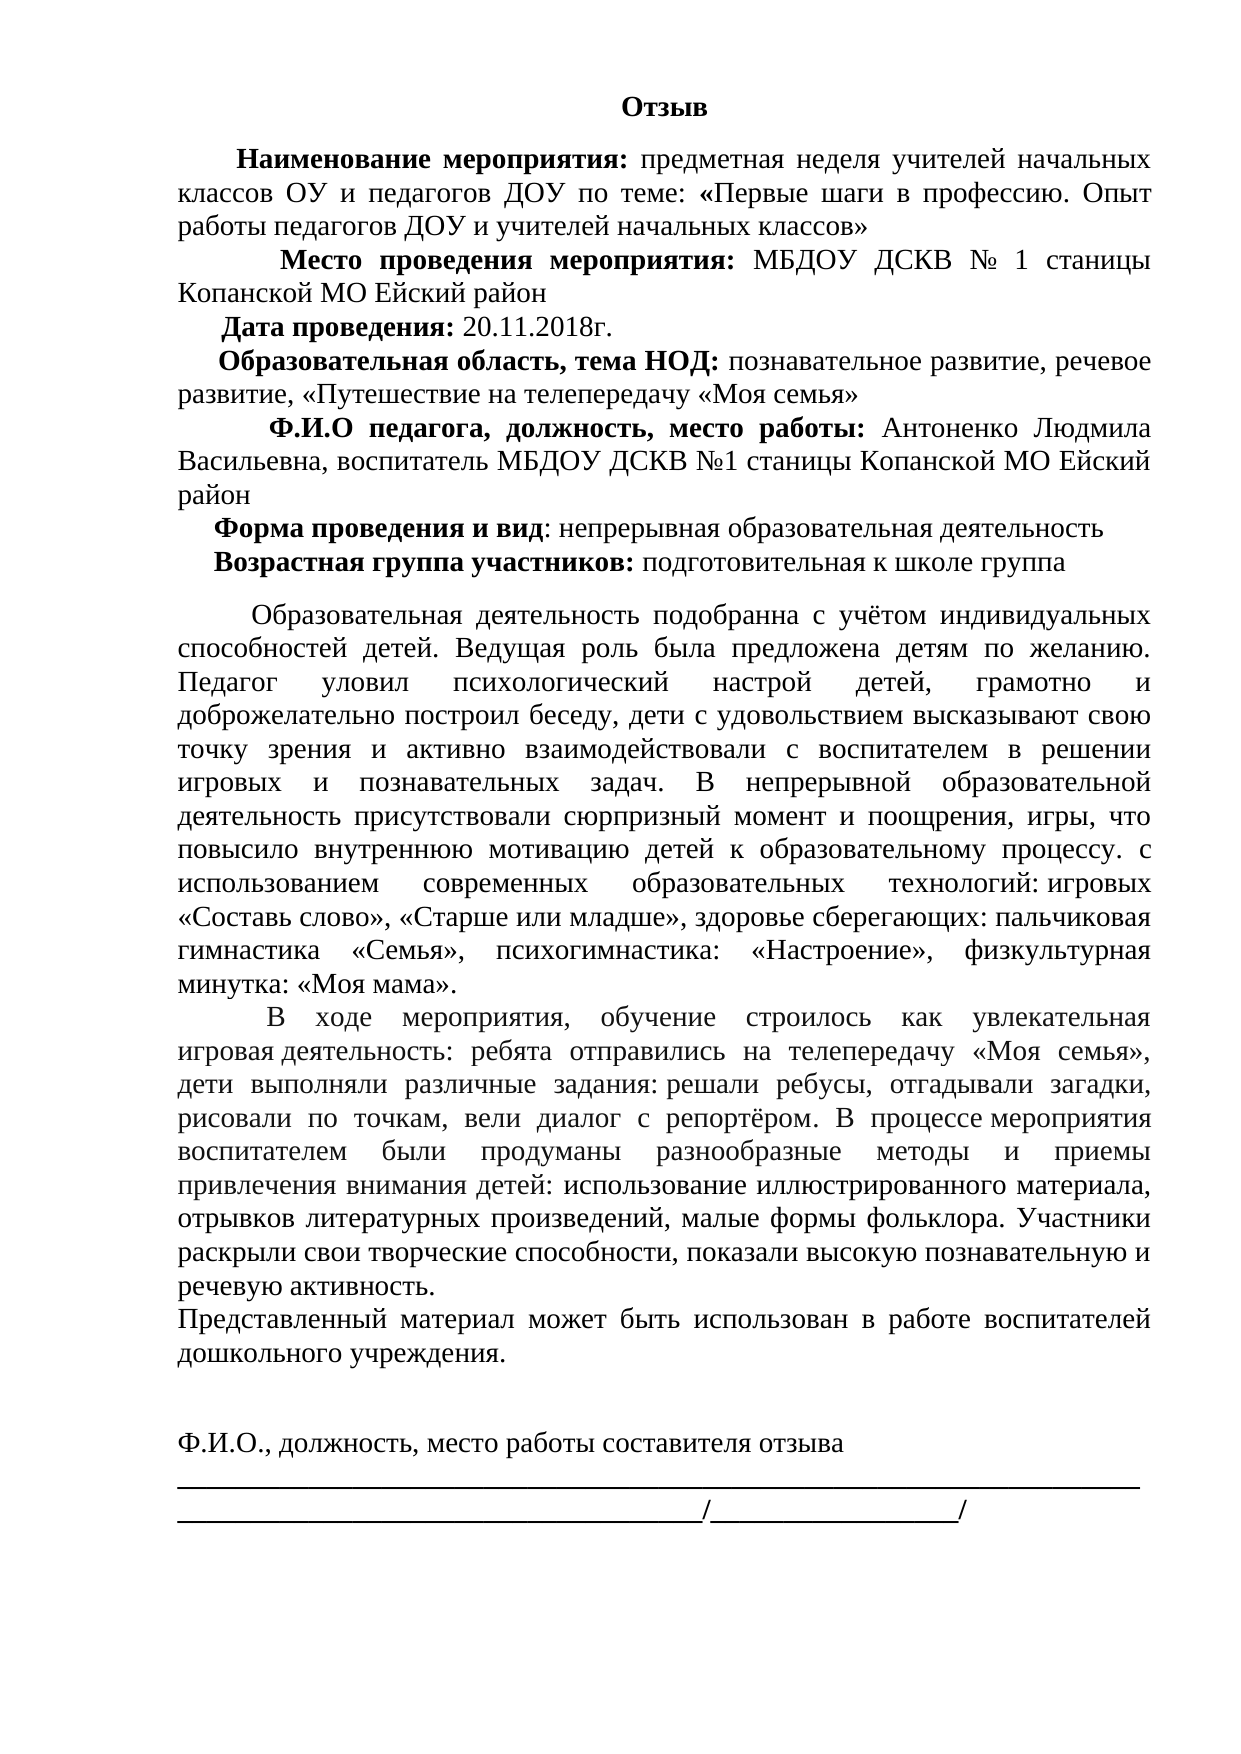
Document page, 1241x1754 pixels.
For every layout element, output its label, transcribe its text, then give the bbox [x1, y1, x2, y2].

text Отзыв [177, 89, 1152, 122]
text Ф.И.О педагога, должность, место работы: Антоненко Людмила Васильевна, воспитатель МБДОУ ДСКВ №1 станицы Копанской МО Ейский район [177, 410, 1152, 510]
text Место проведения мероприятия: МБДОУ ДСКВ № 1 станицы Копанской МО Ейский район [177, 242, 1152, 309]
text Форма проведения и вид: непрерывная образовательная деятельность [177, 510, 1152, 544]
text Наименование мероприятия: предметная неделя учителей начальных классов ОУ и педагогов ДОУ по теме: «Первые шаги в профессию. Опыт работы педагогов ДОУ и учителей начальных классов» [177, 141, 1152, 242]
text Образовательная деятельность подобранна с учётом индивидуальных способностей детей. Ведущая роль была предложена детям по желанию. Педагог уловил психологический настрой детей, грамотно и доброжелательно построил беседу, дети с удовольствием высказывают свою точку зрения и активно взаимодействовали с воспитателем в решении игровых и познавательных задач. В непрерывной образовательной деятельность присутствовали сюрпризный момент и поощрения, игры, что повысило внутреннюю мотивацию детей к образовательному процессу. с использованием современных образовательных технологий: игровых «Составь слово», «Старше или младше», здоровье сберегающих: пальчиковая гимнастика «Семья», психогимнастика: «Настроение», физкультурная минутка: «Моя мама». [177, 597, 1152, 999]
text Ф.И.О., должность, место работы составителя отзыва ______________________________________________________________________________________________________/_________________/ [177, 1425, 1152, 1526]
text Дата проведения: 20.11.2018г. [177, 309, 1152, 343]
text Возрастная группа участников: подготовительная к школе группа [177, 544, 1152, 577]
text В ходе мероприятия, обучение строилось как увлекательная игровая деятельность: ребята отправились на телепередачу «Моя семья», дети выполняли различные задания: решали ребусы, отгадывали загадки, рисовали по точкам, вели диалог с репортёром. В процессе мероприятия воспитателем были продуманы разнообразные методы и приемы привлечения внимания детей: использование иллюстрированного материала, отрывков литературных произведений, малые формы фольклора. Участники раскрыли свои творческие способности, показали высокую познавательную и речевую активность. [177, 1167, 1152, 1301]
text Представленный материал может быть использован в работе воспитателей дошкольного учреждения. [177, 1301, 1152, 1368]
text Образовательная область, тема НОД: познавательное развитие, речевое развитие, «Путешествие на телепередачу «Моя семья» [177, 343, 1152, 410]
